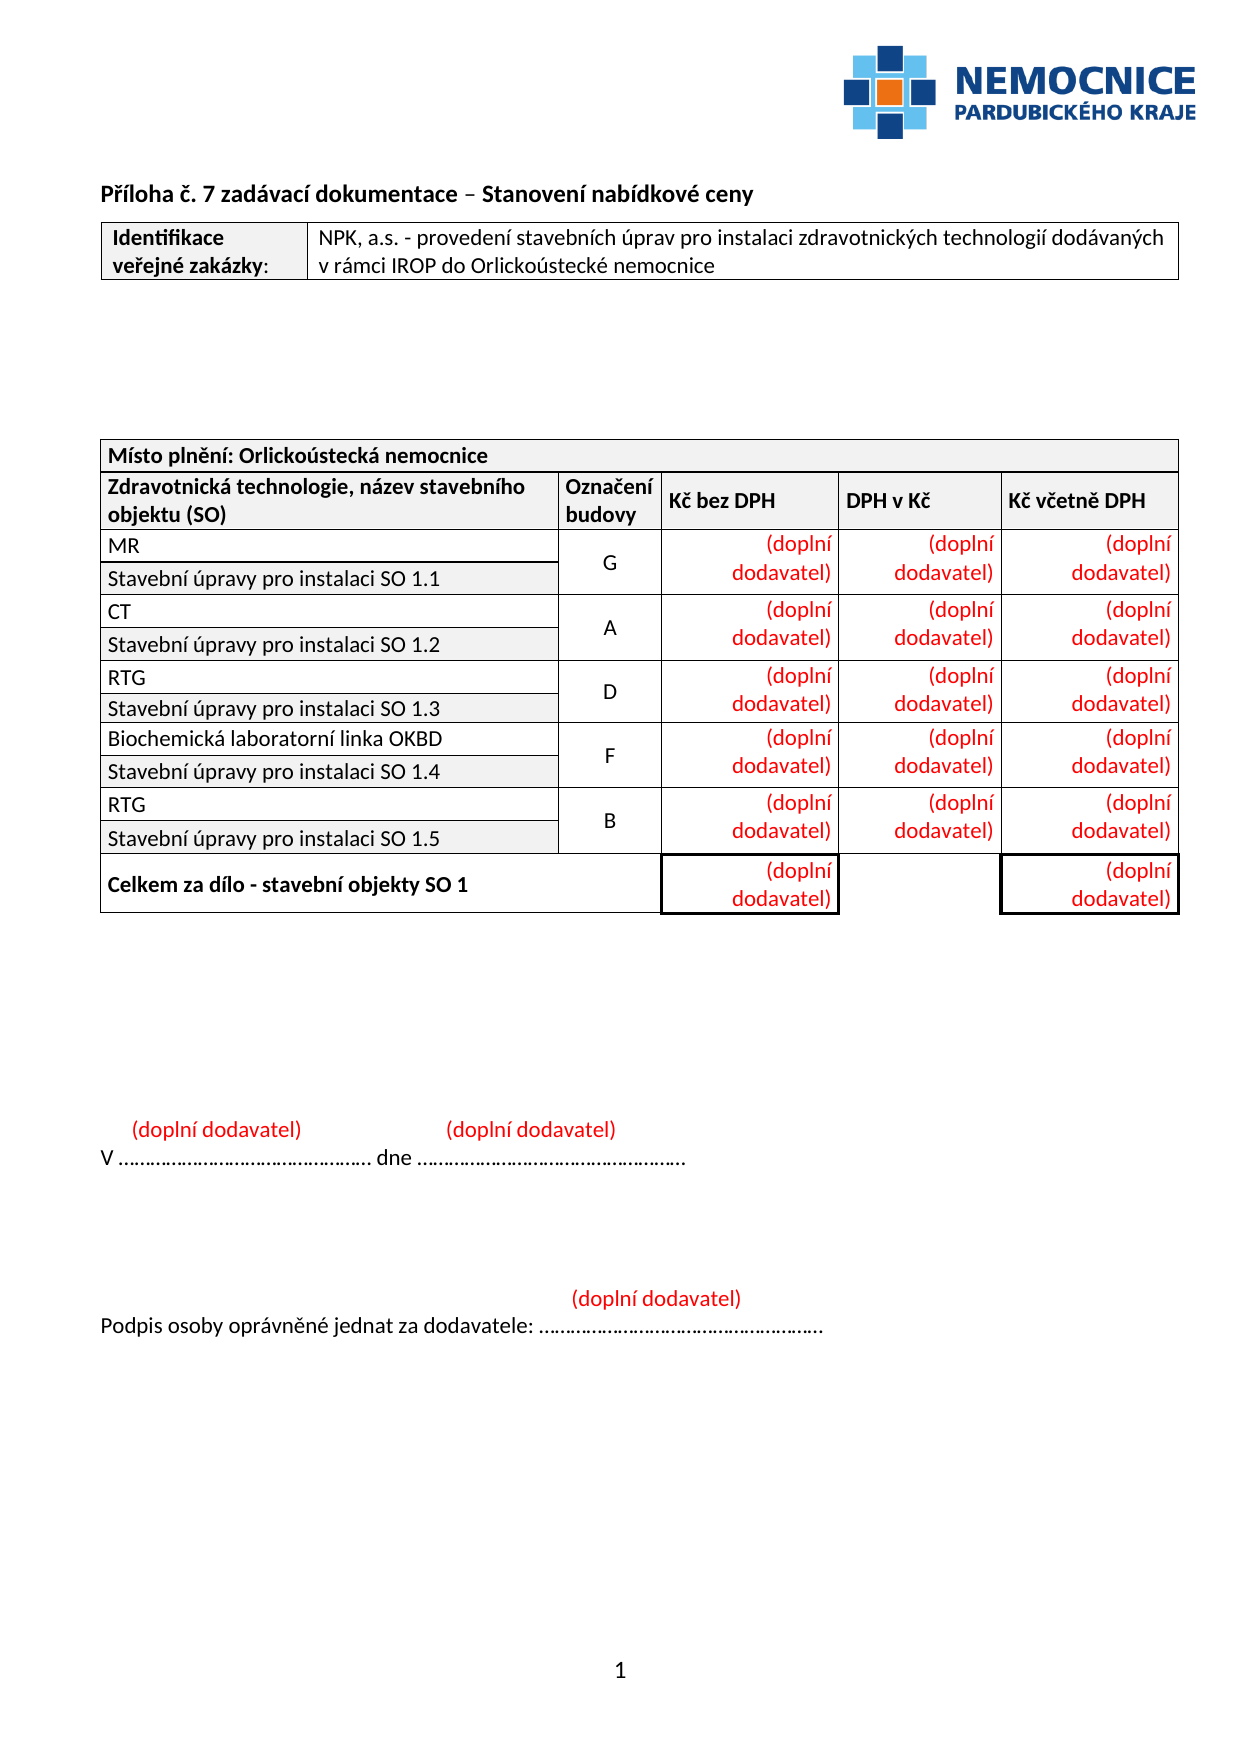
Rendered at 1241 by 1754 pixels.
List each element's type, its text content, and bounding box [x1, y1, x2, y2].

table_cell DPH v Kč [839, 473, 1001, 528]
text Příloha č. 7 zadávací dokumentace – Stanovení nabídkové ceny [100, 178, 1140, 209]
table_cell (doplní dodavatel) [1002, 723, 1178, 787]
text (doplní dodavatel) [100, 1284, 1140, 1312]
table_cell (doplní dodavatel) [839, 723, 1001, 787]
table_cell (doplní dodavatel) [839, 661, 1001, 722]
table_cell (doplní dodavatel) [1002, 661, 1178, 722]
table_cell [840, 854, 999, 912]
table_cell F [559, 723, 661, 787]
table_cell Zdravotnická technologie, název stavebního objektu (SO) [101, 473, 558, 528]
table_cell Celkem za dílo - stavební objekty SO 1 [101, 854, 660, 912]
table_cell Stavební úpravy pro instalaci SO 1.1 [101, 563, 558, 594]
table_cell (doplní dodavatel) [1002, 788, 1178, 853]
picture [842, 45, 1196, 140]
text Podpis osoby oprávněné jednat za dodavatele: ……………………………………………… [100, 1312, 1140, 1340]
table_cell Stavební úpravy pro instalaci SO 1.4 [101, 756, 558, 787]
table_cell G [559, 530, 661, 594]
table_header Místo plnění: Orlickoústecká nemocnice [101, 440, 1178, 471]
table_cell Kč včetně DPH [1002, 473, 1178, 528]
table_cell (doplní dodavatel) [1003, 856, 1177, 912]
table_cell (doplní dodavatel) [839, 595, 1001, 660]
table_cell RTG [101, 661, 558, 693]
table_cell (doplní dodavatel) [662, 788, 838, 853]
text V ………………………………………… dne …………………………………………… [100, 1143, 1140, 1172]
table_cell (doplní dodavatel) [662, 595, 838, 660]
table_cell Kč bez DPH [662, 473, 838, 528]
table_cell CT [101, 595, 558, 627]
table_cell Biochemická laboratorní linka OKBD [101, 723, 558, 754]
table_header NPK, a.s. - provedení stavebních úprav pro instalaci zdravotnických technologií dodávaných v rámci IROP do Orlickoústecké nemocnice [308, 223, 1178, 279]
table_cell (doplní dodavatel) [1002, 595, 1178, 660]
table_cell (doplní dodavatel) [662, 530, 838, 594]
table_cell Stavební úpravy pro instalaci SO 1.5 [101, 821, 558, 853]
table_header Identifikace veřejné zakázky: [102, 223, 307, 279]
table_cell (doplní dodavatel) [1002, 530, 1178, 594]
table_cell (doplní dodavatel) [839, 788, 1001, 853]
table_cell A [559, 595, 661, 660]
table_cell RTG [101, 788, 558, 820]
table_cell Stavební úpravy pro instalaci SO 1.3 [101, 694, 558, 722]
table_cell (doplní dodavatel) [662, 661, 838, 722]
table_cell Stavební úpravy pro instalaci SO 1.2 [101, 628, 558, 660]
table_cell (doplní dodavatel) [662, 723, 838, 787]
table_cell B [559, 788, 661, 853]
table_cell (doplní dodavatel) [663, 856, 837, 912]
table_cell D [559, 661, 661, 722]
text (doplní dodavatel) (doplní dodavatel) [100, 1116, 1140, 1143]
table_cell Označení budovy [559, 473, 661, 528]
table_cell (doplní dodavatel) [839, 530, 1001, 594]
table_cell MR [101, 530, 558, 561]
